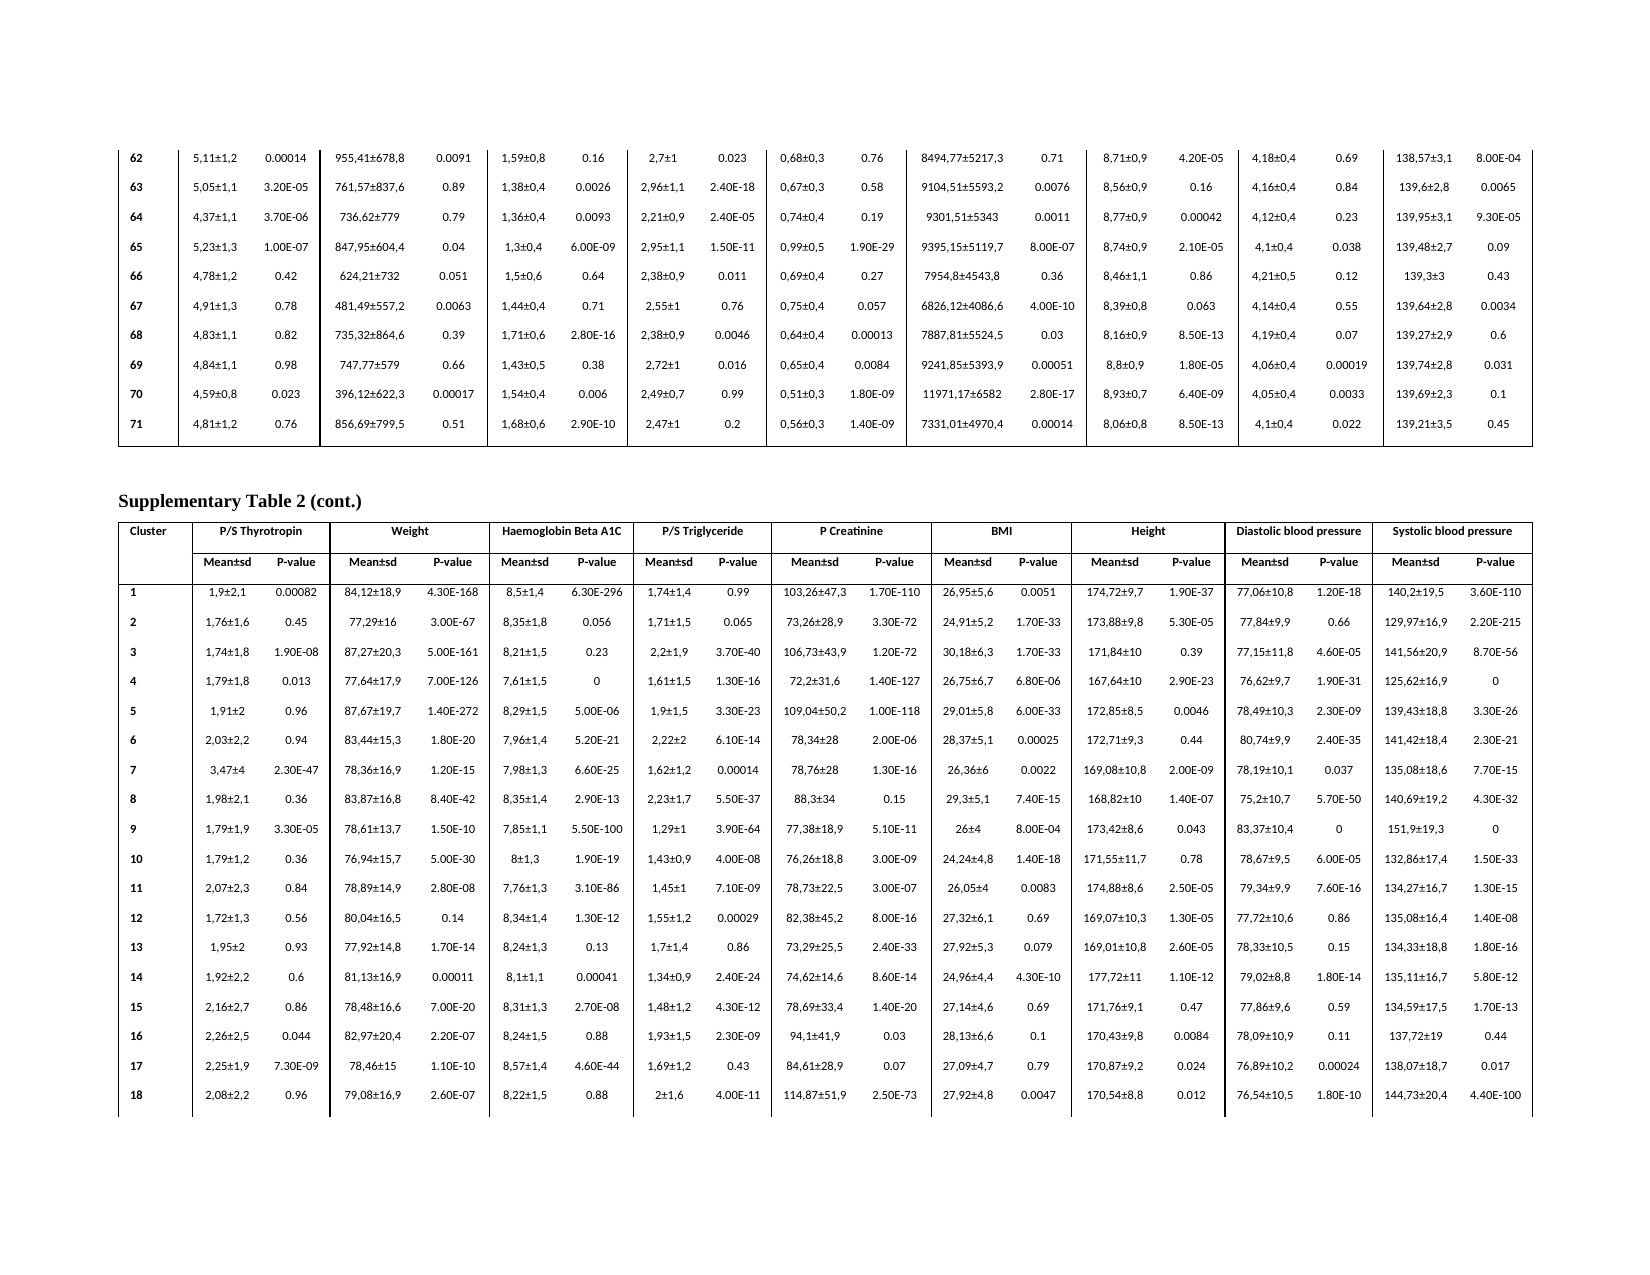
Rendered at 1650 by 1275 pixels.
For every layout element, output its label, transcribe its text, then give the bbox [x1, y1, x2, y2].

table_cell 3.30E-26 [1459, 703, 1532, 732]
table_cell 171,84±10 [1072, 644, 1158, 673]
table_cell 0.11 [1305, 1028, 1372, 1058]
table_cell 77,86±9,6 [1226, 999, 1305, 1028]
table_cell 78,36±16,9 [331, 762, 416, 792]
table_cell 0.55 [1310, 298, 1383, 327]
table_cell 78,09±10,9 [1226, 1028, 1305, 1058]
table_cell 151,9±19,3 [1373, 821, 1459, 851]
table_cell 8,71±0,9 [1087, 150, 1164, 179]
table_cell 79,08±16,9 [331, 1088, 416, 1117]
table_cell 4.00E-10 [1018, 298, 1086, 327]
table_cell 167,64±10 [1072, 673, 1158, 703]
table_cell 2.30E-21 [1459, 733, 1532, 762]
table_cell 1,95±2 [193, 940, 262, 969]
table_cell 7.30E-09 [263, 1058, 329, 1087]
table_cell 7 [119, 762, 192, 792]
table_cell 2,49±0,7 [628, 387, 698, 416]
table_cell 4.00E-11 [704, 1088, 771, 1117]
table_cell 0.057 [838, 298, 906, 327]
table_cell 0.99 [698, 387, 766, 416]
text Supplementary Table 2 (cont.) [118, 490, 1532, 512]
table_cell P-value [263, 554, 329, 583]
table_header P Creatinine [772, 523, 931, 553]
table_cell 8.50E-13 [1164, 327, 1238, 357]
table_cell 1,76±1,6 [193, 614, 262, 644]
table_cell 1,74±1,8 [193, 644, 262, 673]
table_cell Mean±sd [1226, 554, 1305, 583]
table_cell 0.022 [1310, 416, 1383, 446]
table_cell 8,46±1,1 [1087, 268, 1164, 298]
table_cell 0,68±0,3 [767, 150, 838, 179]
table_cell 78,49±10,3 [1226, 703, 1305, 732]
table_cell 0.69 [1005, 910, 1071, 939]
table_cell 79,02±8,8 [1226, 969, 1305, 999]
table_cell 1.30E-16 [704, 673, 771, 703]
table_cell 0.079 [1005, 940, 1071, 969]
table_cell 0.00042 [1164, 209, 1238, 239]
table_cell 1.80E-20 [416, 733, 489, 762]
table_cell 78,48±16,6 [331, 999, 416, 1028]
table_cell 3.20E-05 [252, 180, 319, 209]
table_cell 0.0093 [559, 209, 627, 239]
table_cell 1.20E-15 [416, 762, 489, 792]
table_cell 8.00E-04 [1464, 150, 1532, 179]
table_cell 72,2±31,6 [772, 673, 858, 703]
table_cell 3.70E-06 [252, 209, 319, 239]
table_cell 87,27±20,3 [331, 644, 416, 673]
table_cell 0.07 [1310, 327, 1383, 357]
table_cell 0.58 [838, 180, 906, 209]
table_cell 747,77±579 [321, 357, 419, 387]
table_cell 5.50E-100 [560, 821, 633, 851]
table_cell 1,43±0,5 [488, 357, 559, 387]
table_cell 2,16±2,7 [193, 999, 262, 1028]
table_cell 4,59±0,8 [179, 387, 252, 416]
table_cell 0.14 [416, 910, 489, 939]
table_cell 1.80E-05 [1164, 357, 1238, 387]
table_cell 106,73±43,9 [772, 644, 858, 673]
table_cell 8,35±1,4 [490, 792, 560, 821]
table_cell 0.93 [263, 940, 329, 969]
table_cell 4.60E-44 [560, 1058, 633, 1087]
table_cell 0.76 [838, 150, 906, 179]
table_cell 4.20E-05 [1164, 150, 1238, 179]
table_cell 8,35±1,8 [490, 614, 560, 644]
table_cell P-value [1158, 554, 1224, 583]
table_cell 27,32±6,1 [932, 910, 1004, 939]
table_cell 5.00E-161 [416, 644, 489, 673]
table_cell 1,72±1,3 [193, 910, 262, 939]
table_cell 1.80E-16 [1459, 940, 1532, 969]
table_cell 137,72±19 [1373, 1028, 1459, 1058]
table_cell 0.044 [263, 1028, 329, 1058]
table_cell 8.00E-04 [1005, 821, 1071, 851]
table_cell 171,76±9,1 [1072, 999, 1158, 1028]
table_cell 0.012 [1158, 1088, 1224, 1117]
table_cell 6.40E-09 [1164, 387, 1238, 416]
table_cell 481,49±557,2 [321, 298, 419, 327]
table_cell 0.36 [263, 851, 329, 880]
table_cell 10 [119, 851, 192, 880]
table_cell 1.30E-12 [560, 910, 633, 939]
table_cell 0.6 [263, 969, 329, 999]
table_cell 3.00E-07 [858, 880, 931, 910]
table_cell 5.70E-50 [1305, 792, 1372, 821]
table_cell 1,98±2,1 [193, 792, 262, 821]
table_cell 1.90E-37 [1158, 585, 1224, 614]
table_cell 2.20E-07 [416, 1028, 489, 1058]
table_cell 174,72±9,7 [1072, 585, 1158, 614]
table_cell 141,56±20,9 [1373, 644, 1459, 673]
table_cell 4,1±0,4 [1239, 239, 1309, 268]
table_cell 0.0034 [1464, 298, 1532, 327]
table_cell 4.30E-32 [1459, 792, 1532, 821]
table_cell 0.0047 [1005, 1088, 1071, 1117]
table_cell 29,01±5,8 [932, 703, 1004, 732]
table_cell 8,22±1,5 [490, 1088, 560, 1117]
table_cell 9301,51±5343 [907, 209, 1018, 239]
table_cell 29,3±5,1 [932, 792, 1004, 821]
table_cell 0.03 [1018, 327, 1086, 357]
table_cell 11971,17±6582 [907, 387, 1018, 416]
table_cell 26,75±6,7 [932, 673, 1004, 703]
table_cell 0.84 [263, 880, 329, 910]
table_cell 14 [119, 969, 192, 999]
table_cell 80,04±16,5 [331, 910, 416, 939]
table_cell 4,1±0,4 [1239, 416, 1309, 446]
table_cell 3,47±4 [193, 762, 262, 792]
table_cell 7.60E-16 [1305, 880, 1372, 910]
table_cell 2,2±1,9 [634, 644, 704, 673]
table_cell 8,24±1,5 [490, 1028, 560, 1058]
table_cell 3.30E-23 [704, 703, 771, 732]
table_cell 0.36 [1018, 268, 1086, 298]
table_cell 0.64 [559, 268, 627, 298]
table_cell 144,73±20,4 [1373, 1088, 1459, 1117]
table_cell 1,38±0,4 [488, 180, 559, 209]
table_cell 2,03±2,2 [193, 733, 262, 762]
table_cell 0.056 [560, 614, 633, 644]
table_cell 0.013 [263, 673, 329, 703]
table_cell 0.66 [419, 357, 487, 387]
table_cell P-value [1005, 554, 1071, 583]
table_cell 2,21±0,9 [628, 209, 698, 239]
table_header P/S Thyrotropin [193, 523, 329, 553]
table_cell 9104,51±5593,2 [907, 180, 1018, 209]
table_cell 4,16±0,4 [1239, 180, 1309, 209]
table_cell 0.04 [419, 239, 487, 268]
table_cell 736,62±779 [321, 209, 419, 239]
table_cell 78,61±13,7 [331, 821, 416, 851]
table_cell 856,69±799,5 [321, 416, 419, 446]
table_cell 1,59±0,8 [488, 150, 559, 179]
table_cell 2.40E-35 [1305, 733, 1372, 762]
table_cell 0.00029 [704, 910, 771, 939]
table_cell 140,2±19,5 [1373, 585, 1459, 614]
table_cell 2,72±1 [628, 357, 698, 387]
table_cell 74,62±14,6 [772, 969, 858, 999]
table_cell 4,91±1,3 [179, 298, 252, 327]
table_cell 8.50E-13 [1164, 416, 1238, 446]
table_cell 8 [119, 792, 192, 821]
table_cell 7,85±1,1 [490, 821, 560, 851]
table_cell 8,31±1,3 [490, 999, 560, 1028]
table_cell 141,42±18,4 [1373, 733, 1459, 762]
table_cell 2,25±1,9 [193, 1058, 262, 1087]
table_cell 1,79±1,2 [193, 851, 262, 880]
table_cell 78,76±28 [772, 762, 858, 792]
table_cell 76,89±10,2 [1226, 1058, 1305, 1087]
table_cell 18 [119, 1088, 192, 1117]
table_cell 177,72±11 [1072, 969, 1158, 999]
table_cell 1,7±1,4 [634, 940, 704, 969]
table_cell 0 [1459, 673, 1532, 703]
table_cell 0.023 [698, 150, 766, 179]
table_cell 0.0022 [1005, 762, 1071, 792]
table_cell 82,38±45,2 [772, 910, 858, 939]
table_cell 1.70E-14 [416, 940, 489, 969]
table_cell 169,07±10,3 [1072, 910, 1158, 939]
table_cell 0.051 [419, 268, 487, 298]
table_cell 27,14±4,6 [932, 999, 1004, 1028]
table_cell 9241,85±5393,9 [907, 357, 1018, 387]
table_cell 138,57±3,1 [1384, 150, 1464, 179]
table_cell 0,64±0,4 [767, 327, 838, 357]
table_cell 7.00E-126 [416, 673, 489, 703]
table_cell 1,9±1,5 [634, 703, 704, 732]
table_cell 0.16 [559, 150, 627, 179]
table_cell 138,07±18,7 [1373, 1058, 1459, 1087]
table_cell 4,14±0,4 [1239, 298, 1309, 327]
table_cell 6.00E-33 [1005, 703, 1071, 732]
table_cell 1.70E-33 [1005, 644, 1071, 673]
table_cell 0.96 [263, 1088, 329, 1117]
table_cell 3.00E-67 [416, 614, 489, 644]
table_cell 9.30E-05 [1464, 209, 1532, 239]
table_cell 139,6±2,8 [1384, 180, 1464, 209]
table_cell 0.99 [704, 585, 771, 614]
table_cell 67 [119, 298, 178, 327]
table_cell 2,38±0,9 [628, 268, 698, 298]
table_cell Mean±sd [490, 554, 560, 583]
table_cell 27,09±4,7 [932, 1058, 1004, 1087]
table_cell 0.00024 [1305, 1058, 1372, 1087]
table_cell 65 [119, 239, 178, 268]
table_cell 6.00E-09 [559, 239, 627, 268]
table_cell 0.82 [252, 327, 319, 357]
table_cell 2.60E-07 [416, 1088, 489, 1117]
table_cell 1.40E-20 [858, 999, 931, 1028]
table_cell 70 [119, 387, 178, 416]
table_cell 77,38±18,9 [772, 821, 858, 851]
table_cell 0.79 [1005, 1058, 1071, 1087]
table_cell 1.30E-15 [1459, 880, 1532, 910]
table_cell 2,23±1,7 [634, 792, 704, 821]
table_cell 140,69±19,2 [1373, 792, 1459, 821]
table_cell 0.27 [838, 268, 906, 298]
table_cell 78,34±28 [772, 733, 858, 762]
table_cell 17 [119, 1058, 192, 1087]
table_cell 2.40E-33 [858, 940, 931, 969]
table_cell 1.80E-10 [1305, 1088, 1372, 1117]
table_cell 1.90E-31 [1305, 673, 1372, 703]
table_cell 2.40E-05 [698, 209, 766, 239]
table_cell 114,87±51,9 [772, 1088, 858, 1117]
table_cell 0,69±0,4 [767, 268, 838, 298]
table_cell 0 [560, 673, 633, 703]
table_cell 77,92±14,8 [331, 940, 416, 969]
table_header BMI [932, 523, 1071, 553]
table_cell 8,39±0,8 [1087, 298, 1164, 327]
table_cell 172,85±8,5 [1072, 703, 1158, 732]
table_cell 0.011 [698, 268, 766, 298]
table_cell 0.88 [560, 1088, 633, 1117]
table_cell 1.40E-18 [1005, 851, 1071, 880]
table_cell 139,69±2,3 [1384, 387, 1464, 416]
table_cell 0.00014 [252, 150, 319, 179]
table_cell 170,87±9,2 [1072, 1058, 1158, 1087]
table_cell 1,92±2,2 [193, 969, 262, 999]
table_cell 0 [1459, 821, 1532, 851]
table_cell 169,01±10,8 [1072, 940, 1158, 969]
table_cell 0.15 [858, 792, 931, 821]
table_cell 7.10E-09 [704, 880, 771, 910]
table_cell 66 [119, 268, 178, 298]
table_cell 3.90E-64 [704, 821, 771, 851]
table_header Height [1072, 523, 1224, 553]
table_cell 0.71 [559, 298, 627, 327]
table_cell 1.90E-08 [263, 644, 329, 673]
table_cell 7,96±1,4 [490, 733, 560, 762]
table_cell 5.50E-37 [704, 792, 771, 821]
table_cell 69 [119, 357, 178, 387]
table_cell 0.78 [252, 298, 319, 327]
table_cell 2.40E-24 [704, 969, 771, 999]
table_cell 8,5±1,4 [490, 585, 560, 614]
table_cell 0.00019 [1310, 357, 1383, 387]
table_cell 135,11±16,7 [1373, 969, 1459, 999]
table_cell 13 [119, 940, 192, 969]
table_cell 0.56 [263, 910, 329, 939]
table_cell 2.90E-10 [559, 416, 627, 446]
table_cell 0,51±0,3 [767, 387, 838, 416]
table_cell 0.44 [1459, 1028, 1532, 1058]
table_cell 0.0084 [838, 357, 906, 387]
table_cell 0.23 [560, 644, 633, 673]
table_cell 0.0091 [419, 150, 487, 179]
table_cell 5,05±1,1 [179, 180, 252, 209]
table_cell 172,71±9,3 [1072, 733, 1158, 762]
table_cell 24,91±5,2 [932, 614, 1004, 644]
table_cell 8,74±0,9 [1087, 239, 1164, 268]
table_cell 0.23 [1310, 209, 1383, 239]
table_cell 1,54±0,4 [488, 387, 559, 416]
table_cell 6.60E-25 [560, 762, 633, 792]
table_cell 3.60E-110 [1459, 585, 1532, 614]
table_cell 16 [119, 1028, 192, 1058]
table_cell 2,38±0,9 [628, 327, 698, 357]
table_cell 0.006 [559, 387, 627, 416]
table_cell 1.00E-07 [252, 239, 319, 268]
table_cell 1,48±1,2 [634, 999, 704, 1028]
table_cell 1.00E-118 [858, 703, 931, 732]
table_cell 171,55±11,7 [1072, 851, 1158, 880]
table_cell 4,83±1,1 [179, 327, 252, 357]
table_cell 8.70E-56 [1459, 644, 1532, 673]
table_cell 77,29±16 [331, 614, 416, 644]
table_cell 9 [119, 821, 192, 851]
table_cell 0,75±0,4 [767, 298, 838, 327]
table_cell 0.031 [1464, 357, 1532, 387]
table_cell 1.80E-09 [838, 387, 906, 416]
table_cell 2.30E-09 [704, 1028, 771, 1058]
table_cell 0.1 [1464, 387, 1532, 416]
table_cell 0.00051 [1018, 357, 1086, 387]
table_cell 78,33±10,5 [1226, 940, 1305, 969]
table_cell 0 [1305, 821, 1372, 851]
table_cell 0.88 [560, 1028, 633, 1058]
table_cell P-value [1459, 554, 1532, 583]
table_cell 5 [119, 703, 192, 732]
table_cell 0,74±0,4 [767, 209, 838, 239]
table_cell Mean±sd [331, 554, 416, 583]
table_cell 0.66 [1305, 614, 1372, 644]
table_cell 78,89±14,9 [331, 880, 416, 910]
table_cell 1,91±2 [193, 703, 262, 732]
table_cell 761,57±837,6 [321, 180, 419, 209]
table_cell 8.60E-14 [858, 969, 931, 999]
table_cell 134,59±17,5 [1373, 999, 1459, 1028]
table_cell 77,64±17,9 [331, 673, 416, 703]
table_cell 4,21±0,5 [1239, 268, 1309, 298]
table_cell 4,37±1,1 [179, 209, 252, 239]
table_cell 76,54±10,5 [1226, 1088, 1305, 1117]
table_cell 8494,77±5217,3 [907, 150, 1018, 179]
table_cell 28,13±6,6 [932, 1028, 1004, 1058]
table_cell 1.80E-14 [1305, 969, 1372, 999]
table_cell 83,87±16,8 [331, 792, 416, 821]
table_cell 24,96±4,4 [932, 969, 1004, 999]
table_cell 8,34±1,4 [490, 910, 560, 939]
table_cell 0.86 [1164, 268, 1238, 298]
table_cell 0.36 [263, 792, 329, 821]
table_cell 2,47±1 [628, 416, 698, 446]
table_cell 5,11±1,2 [179, 150, 252, 179]
table_cell 83,37±10,4 [1226, 821, 1305, 851]
table_cell 2 [119, 614, 192, 644]
table_cell 0.12 [1310, 268, 1383, 298]
table_cell 1.30E-05 [1158, 910, 1224, 939]
table_cell 139,43±18,8 [1373, 703, 1459, 732]
table_cell 11 [119, 880, 192, 910]
table_cell 135,08±18,6 [1373, 762, 1459, 792]
table_cell 0.39 [1158, 644, 1224, 673]
table_cell 3.00E-09 [858, 851, 931, 880]
table_cell 27,92±4,8 [932, 1088, 1004, 1117]
table_cell 174,88±8,6 [1072, 880, 1158, 910]
table_cell 134,33±18,8 [1373, 940, 1459, 969]
table_cell 2.20E-215 [1459, 614, 1532, 644]
table_cell 2.50E-05 [1158, 880, 1224, 910]
table_cell 109,04±50,2 [772, 703, 858, 732]
table_cell 1,79±1,9 [193, 821, 262, 851]
table_cell 1,5±0,6 [488, 268, 559, 298]
table_cell 0.69 [1310, 150, 1383, 179]
table_cell 2,96±1,1 [628, 180, 698, 209]
table_cell 168,82±10 [1072, 792, 1158, 821]
table_cell 80,74±9,9 [1226, 733, 1305, 762]
table_cell 6 [119, 733, 192, 762]
table_cell 9395,15±5119,7 [907, 239, 1018, 268]
table_cell 0.51 [419, 416, 487, 446]
table_cell 1.40E-07 [1158, 792, 1224, 821]
table_cell 1,3±0,4 [488, 239, 559, 268]
table_cell 2.00E-09 [1158, 762, 1224, 792]
table_cell 955,41±678,8 [321, 150, 419, 179]
table_cell 5.00E-30 [416, 851, 489, 880]
table_cell 81,13±16,9 [331, 969, 416, 999]
table_cell 8,57±1,4 [490, 1058, 560, 1087]
table_cell 78,19±10,1 [1226, 762, 1305, 792]
table_cell 0.39 [419, 327, 487, 357]
table_cell 73,26±28,9 [772, 614, 858, 644]
table_cell 4.60E-05 [1305, 644, 1372, 673]
table_cell 1,36±0,4 [488, 209, 559, 239]
table_cell 4.30E-168 [416, 585, 489, 614]
table_cell 139,95±3,1 [1384, 209, 1464, 239]
table_cell 0,65±0,4 [767, 357, 838, 387]
table_cell 0.86 [1305, 910, 1372, 939]
table_cell 0.1 [1005, 1028, 1071, 1058]
table_cell 134,27±16,7 [1373, 880, 1459, 910]
table_cell 0.065 [704, 614, 771, 644]
table_cell 0.89 [419, 180, 487, 209]
table_cell 0.043 [1158, 821, 1224, 851]
table_header Diastolic blood pressure [1226, 523, 1372, 553]
table_cell 1.90E-29 [838, 239, 906, 268]
table_cell 0.45 [263, 614, 329, 644]
table_cell 0,67±0,3 [767, 180, 838, 209]
table_cell 0.016 [698, 357, 766, 387]
table_cell 4.40E-100 [1459, 1088, 1532, 1117]
table_cell 2,95±1,1 [628, 239, 698, 268]
table_cell 2.50E-73 [858, 1088, 931, 1117]
table_cell 0.6 [1464, 327, 1532, 357]
table_cell 4,12±0,4 [1239, 209, 1309, 239]
table_cell 1.50E-33 [1459, 851, 1532, 880]
table_cell 0.96 [263, 703, 329, 732]
table_cell P-value [858, 554, 931, 583]
table_cell Mean±sd [1373, 554, 1459, 583]
table_cell 0.00011 [416, 969, 489, 999]
table_cell 77,84±9,9 [1226, 614, 1305, 644]
table_cell 1.50E-10 [416, 821, 489, 851]
table_cell 76,94±15,7 [331, 851, 416, 880]
table_cell 0.00014 [704, 762, 771, 792]
table_cell 77,72±10,6 [1226, 910, 1305, 939]
table_cell 8,1±1,1 [490, 969, 560, 999]
table_cell 7331,01±4970,4 [907, 416, 1018, 446]
table_cell 1,69±1,2 [634, 1058, 704, 1087]
table_cell 3 [119, 644, 192, 673]
table_cell 78,67±9,5 [1226, 851, 1305, 880]
table_cell 1,44±0,4 [488, 298, 559, 327]
table_cell 4,78±1,2 [179, 268, 252, 298]
table_cell 0.79 [419, 209, 487, 239]
table_cell 0.024 [1158, 1058, 1224, 1087]
table_cell 2,7±1 [628, 150, 698, 179]
table_cell 1.30E-16 [858, 762, 931, 792]
table_cell Mean±sd [1072, 554, 1158, 583]
table_cell 170,54±8,8 [1072, 1088, 1158, 1117]
table_cell [119, 553, 192, 583]
table_cell 0.0051 [1005, 585, 1071, 614]
table_cell 2,22±2 [634, 733, 704, 762]
table_cell 5.80E-12 [1459, 969, 1532, 999]
table_cell 7,76±1,3 [490, 880, 560, 910]
table_cell 1.10E-10 [416, 1058, 489, 1087]
table_cell 4,05±0,4 [1239, 387, 1309, 416]
table_cell 0.037 [1305, 762, 1372, 792]
table_cell 0.19 [838, 209, 906, 239]
table_cell 1,43±0,9 [634, 851, 704, 880]
table_cell 63 [119, 180, 178, 209]
table_cell 0.15 [1305, 940, 1372, 969]
table_cell 30,18±6,3 [932, 644, 1004, 673]
table_cell 0.0076 [1018, 180, 1086, 209]
table_cell 8,24±1,3 [490, 940, 560, 969]
table_cell 2.00E-06 [858, 733, 931, 762]
table_cell 8±1,3 [490, 851, 560, 880]
table_cell 2,26±2,5 [193, 1028, 262, 1058]
table_header P/S Triglyceride [634, 523, 771, 553]
table_cell 1.40E-127 [858, 673, 931, 703]
table_cell 1,71±0,6 [488, 327, 559, 357]
table_cell 73,29±25,5 [772, 940, 858, 969]
table_cell 8.40E-42 [416, 792, 489, 821]
table_cell 2,08±2,2 [193, 1088, 262, 1117]
table_cell 1,71±1,5 [634, 614, 704, 644]
table_cell 1,9±2,1 [193, 585, 262, 614]
table_cell 5.00E-06 [560, 703, 633, 732]
table_cell 1.20E-72 [858, 644, 931, 673]
table_cell 7.70E-15 [1459, 762, 1532, 792]
table_cell 2.70E-08 [560, 999, 633, 1028]
table_cell 26,05±4 [932, 880, 1004, 910]
table_cell 1.20E-18 [1305, 585, 1372, 614]
table_cell 2.80E-08 [416, 880, 489, 910]
table_cell 0.38 [559, 357, 627, 387]
table_cell 139,48±2,7 [1384, 239, 1464, 268]
table_header Haemoglobin Beta A1C [490, 523, 633, 553]
table_cell 139,74±2,8 [1384, 357, 1464, 387]
table_cell 4,19±0,4 [1239, 327, 1309, 357]
table_cell 0.0046 [698, 327, 766, 357]
table_cell Mean±sd [772, 554, 858, 583]
table_cell 125,62±16,9 [1373, 673, 1459, 703]
table_cell 62 [119, 150, 178, 179]
table_header Cluster [119, 523, 192, 553]
table_cell 26,36±6 [932, 762, 1004, 792]
table_cell 0.78 [1158, 851, 1224, 880]
table_cell 0.09 [1464, 239, 1532, 268]
table_cell 1 [119, 585, 192, 614]
table_cell 6.30E-296 [560, 585, 633, 614]
table_cell 0.0026 [559, 180, 627, 209]
table_cell 1.90E-19 [560, 851, 633, 880]
table_cell 2,55±1 [628, 298, 698, 327]
table_cell 0.00014 [1018, 416, 1086, 446]
table_cell 5.30E-05 [1158, 614, 1224, 644]
table_cell 76,62±9,7 [1226, 673, 1305, 703]
table_cell 4,81±1,2 [179, 416, 252, 446]
table_cell 94,1±41,9 [772, 1028, 858, 1058]
table_cell 0.43 [1464, 268, 1532, 298]
table_cell 173,42±8,6 [1072, 821, 1158, 851]
table_cell 103,26±47,3 [772, 585, 858, 614]
table_cell 2,07±2,3 [193, 880, 262, 910]
table_cell 4.30E-12 [704, 999, 771, 1028]
table_cell 4.30E-10 [1005, 969, 1071, 999]
table_cell 173,88±9,8 [1072, 614, 1158, 644]
table_cell 0.59 [1305, 999, 1372, 1028]
table_cell 2.90E-23 [1158, 673, 1224, 703]
table_cell 15 [119, 999, 192, 1028]
table_cell 2.30E-47 [263, 762, 329, 792]
table_cell 1,55±1,2 [634, 910, 704, 939]
table_cell 71 [119, 416, 178, 446]
table_cell 8,29±1,5 [490, 703, 560, 732]
table_cell 7.00E-20 [416, 999, 489, 1028]
table_cell 0.063 [1164, 298, 1238, 327]
table_cell 0.13 [560, 940, 633, 969]
table_cell 6.00E-05 [1305, 851, 1372, 880]
table_cell Mean±sd [634, 554, 704, 583]
table_cell 87,67±19,7 [331, 703, 416, 732]
table_cell 0.00041 [560, 969, 633, 999]
table_cell 1,62±1,2 [634, 762, 704, 792]
table_cell 2.80E-17 [1018, 387, 1086, 416]
table_cell 1.10E-12 [1158, 969, 1224, 999]
table_cell 5,23±1,3 [179, 239, 252, 268]
table_cell 0.0065 [1464, 180, 1532, 209]
table_cell 8,06±0,8 [1087, 416, 1164, 446]
table_cell 4,18±0,4 [1239, 150, 1309, 179]
table_cell 1,74±1,4 [634, 585, 704, 614]
table_cell 129,97±16,9 [1373, 614, 1459, 644]
table_cell 1,93±1,5 [634, 1028, 704, 1058]
table_cell 139,21±3,5 [1384, 416, 1464, 446]
table_cell 0.00025 [1005, 733, 1071, 762]
table_cell 26±4 [932, 821, 1004, 851]
table_cell 1,68±0,6 [488, 416, 559, 446]
table_cell 2.80E-16 [559, 327, 627, 357]
table_cell 3.30E-72 [858, 614, 931, 644]
table_cell 1,79±1,8 [193, 673, 262, 703]
table_cell 6.10E-14 [704, 733, 771, 762]
table_cell 83,44±15,3 [331, 733, 416, 762]
table_cell 1,61±1,5 [634, 673, 704, 703]
table_cell 2.90E-13 [560, 792, 633, 821]
table_cell 1,45±1 [634, 880, 704, 910]
table_cell 6826,12±4086,6 [907, 298, 1018, 327]
table_cell 0.45 [1464, 416, 1532, 446]
table_cell 3.70E-40 [704, 644, 771, 673]
table_cell 0.023 [252, 387, 319, 416]
table_cell 8,16±0,9 [1087, 327, 1164, 357]
table_cell 1.50E-11 [698, 239, 766, 268]
table_cell 4.00E-08 [704, 851, 771, 880]
table_cell 139,3±3 [1384, 268, 1464, 298]
table_cell 3.10E-86 [560, 880, 633, 910]
table_cell 0.07 [858, 1058, 931, 1087]
table_cell 7954,8±4543,8 [907, 268, 1018, 298]
table_cell 27,92±5,3 [932, 940, 1004, 969]
table_cell Mean±sd [193, 554, 262, 583]
table_cell 8.00E-16 [858, 910, 931, 939]
table_cell 0.2 [698, 416, 766, 446]
table_cell 7.40E-15 [1005, 792, 1071, 821]
table_cell 0.0033 [1310, 387, 1383, 416]
table_cell 77,06±10,8 [1226, 585, 1305, 614]
table_cell 78,73±22,5 [772, 880, 858, 910]
table_cell 624,21±732 [321, 268, 419, 298]
table_cell 12 [119, 910, 192, 939]
table_cell 0.44 [1158, 733, 1224, 762]
table_cell 0,56±0,3 [767, 416, 838, 446]
table_cell 132,86±17,4 [1373, 851, 1459, 880]
table_cell 78,46±15 [331, 1058, 416, 1087]
table_cell Mean±sd [932, 554, 1004, 583]
table_cell 6.80E-06 [1005, 673, 1071, 703]
table_cell 2.60E-05 [1158, 940, 1224, 969]
table_cell 78,69±33,4 [772, 999, 858, 1028]
table_cell 0.00082 [263, 585, 329, 614]
table_cell 2±1,6 [634, 1088, 704, 1117]
table_cell 0.86 [263, 999, 329, 1028]
table_cell 0.0084 [1158, 1028, 1224, 1058]
table_cell 84,61±28,9 [772, 1058, 858, 1087]
table_header Systolic blood pressure [1373, 523, 1532, 553]
table_cell 76,26±18,8 [772, 851, 858, 880]
table_cell 4,06±0,4 [1239, 357, 1309, 387]
table_cell P-value [1305, 554, 1372, 583]
table_cell 139,64±2,8 [1384, 298, 1464, 327]
table_cell 0.42 [252, 268, 319, 298]
table_cell 79,34±9,9 [1226, 880, 1305, 910]
table_cell 2.40E-18 [698, 180, 766, 209]
table_cell 3.30E-05 [263, 821, 329, 851]
table_cell 75,2±10,7 [1226, 792, 1305, 821]
table_cell 24,24±4,8 [932, 851, 1004, 880]
table_cell 0.84 [1310, 180, 1383, 209]
table_cell 5.10E-11 [858, 821, 931, 851]
table_cell 2.10E-05 [1164, 239, 1238, 268]
table_cell 1.40E-272 [416, 703, 489, 732]
table_cell 170,43±9,8 [1072, 1028, 1158, 1058]
table_cell 1,34±0,9 [634, 969, 704, 999]
table_cell 135,08±16,4 [1373, 910, 1459, 939]
table_cell 4,84±1,1 [179, 357, 252, 387]
table_cell 26,95±5,6 [932, 585, 1004, 614]
table_cell 4 [119, 673, 192, 703]
table_cell 0.00013 [838, 327, 906, 357]
table_cell 0.86 [704, 940, 771, 969]
table_header Weight [331, 523, 489, 553]
table_cell 0.0063 [419, 298, 487, 327]
table_cell 1.40E-09 [838, 416, 906, 446]
table_cell 8,77±0,9 [1087, 209, 1164, 239]
table_cell 0.76 [252, 416, 319, 446]
table_cell 0.71 [1018, 150, 1086, 179]
table_cell 2.30E-09 [1305, 703, 1372, 732]
table_cell 7,98±1,3 [490, 762, 560, 792]
table_cell 0.0083 [1005, 880, 1071, 910]
table_cell 7,61±1,5 [490, 673, 560, 703]
table_cell 0.0011 [1018, 209, 1086, 239]
table_cell 7887,81±5524,5 [907, 327, 1018, 357]
table_cell 0.43 [704, 1058, 771, 1087]
table_cell 0.98 [252, 357, 319, 387]
table_cell 0.03 [858, 1028, 931, 1058]
table_cell 68 [119, 327, 178, 357]
table_cell 84,12±18,9 [331, 585, 416, 614]
table_cell 0.47 [1158, 999, 1224, 1028]
table_cell 0.0046 [1158, 703, 1224, 732]
table_cell 169,08±10,8 [1072, 762, 1158, 792]
table_cell 847,95±604,4 [321, 239, 419, 268]
table_cell 8,56±0,9 [1087, 180, 1164, 209]
table_cell 5.20E-21 [560, 733, 633, 762]
table_cell P-value [704, 554, 771, 583]
table_cell 77,15±11,8 [1226, 644, 1305, 673]
table_cell 8.00E-07 [1018, 239, 1086, 268]
table_cell 8,21±1,5 [490, 644, 560, 673]
table_cell 0.00017 [419, 387, 487, 416]
table_cell 82,97±20,4 [331, 1028, 416, 1058]
table_cell 1.70E-13 [1459, 999, 1532, 1028]
table_cell 1,29±1 [634, 821, 704, 851]
table_cell 88,3±34 [772, 792, 858, 821]
table_cell 8,8±0,9 [1087, 357, 1164, 387]
table_cell 0.16 [1164, 180, 1238, 209]
table_cell 139,27±2,9 [1384, 327, 1464, 357]
table_cell 0.017 [1459, 1058, 1532, 1087]
table_cell 0.038 [1310, 239, 1383, 268]
table_cell 735,32±864,6 [321, 327, 419, 357]
table_cell 0.76 [698, 298, 766, 327]
table_cell 1.70E-110 [858, 585, 931, 614]
table_cell 1.70E-33 [1005, 614, 1071, 644]
table_cell 64 [119, 209, 178, 239]
table_cell 0.94 [263, 733, 329, 762]
table_cell 0,99±0,5 [767, 239, 838, 268]
table_cell P-value [560, 554, 633, 583]
table_cell 8,93±0,7 [1087, 387, 1164, 416]
table_cell 0.69 [1005, 999, 1071, 1028]
table_cell 1.40E-08 [1459, 910, 1532, 939]
table_cell 396,12±622,3 [321, 387, 419, 416]
table_cell P-value [416, 554, 489, 583]
table_cell 28,37±5,1 [932, 733, 1004, 762]
